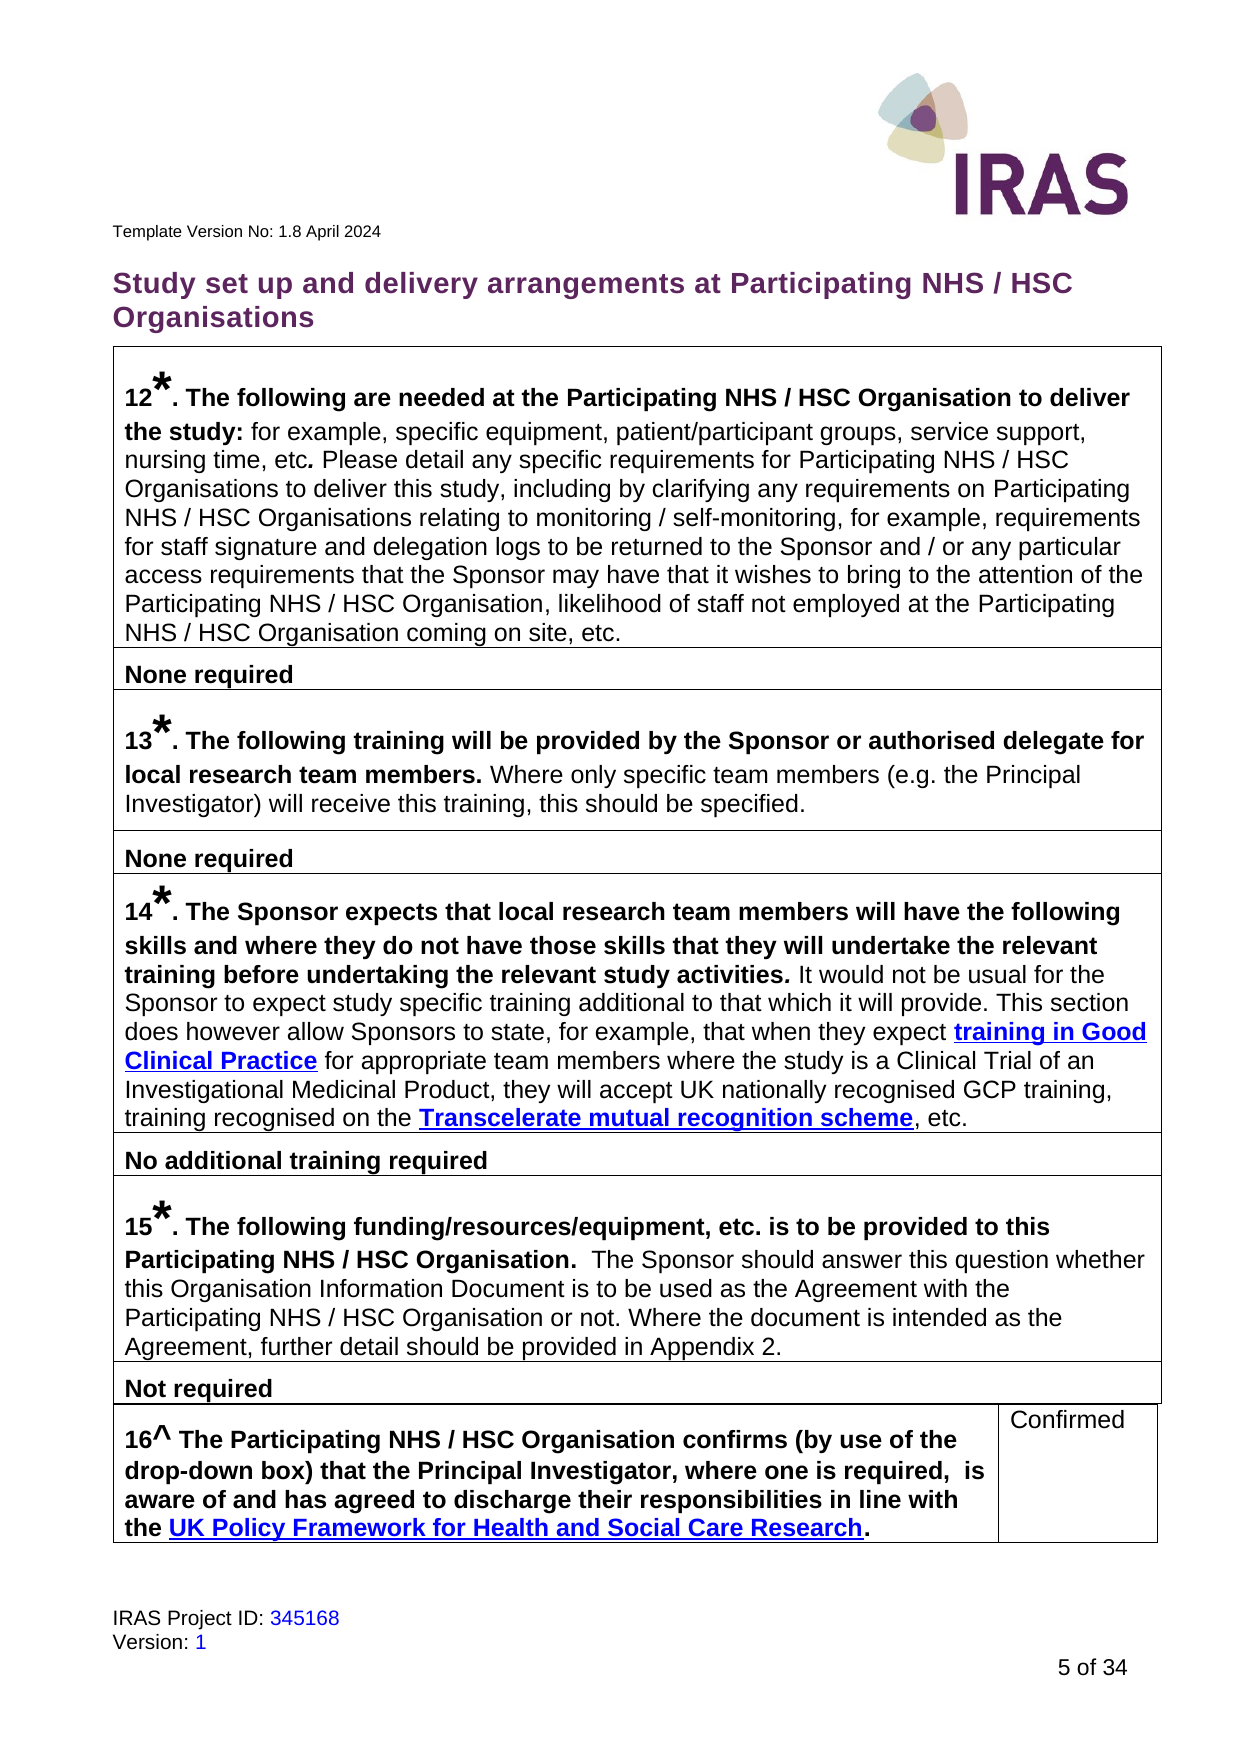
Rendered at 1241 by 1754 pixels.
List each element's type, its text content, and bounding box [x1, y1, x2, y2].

table_header 12*. The following are needed at the Participating NHS / HSC Organisation to deliver the study: for example, specific equipment, patient/participant groups, service support, nursing time, etc. Please detail any specific requirements for Participating NHS / HSC Organisations to deliver this study, including by clarifying any requirements on Participating NHS / HSC Organisations relating to monitoring / self-monitoring, for example, requirements for staff signature and delegation logs to be returned to the Sponsor and / or any particular access requirements that the Sponsor may have that it wishes to bring to the attention of the Participating NHS / HSC Organisation, likelihood of staff not employed at the Participating NHS / HSC Organisation coming on site, etc. [114, 347, 1161, 647]
subtitle Study set up and delivery arrangements at Participating NHS / HSC Organisations [112, 266, 1128, 333]
table_cell [114, 831, 1161, 872]
picture [878, 73, 1128, 222]
table_cell 13*. The following training will be provided by the Sponsor or authorised delegate for local research team members. Where only specific team members (e.g. the Principal Investigator) will receive this training, this should be specified. [114, 690, 1161, 830]
table_cell [114, 1133, 1161, 1174]
table_cell 14*. The Sponsor expects that local research team members will have the following skills and where they do not have those skills that they will undertake the relevant training before undertaking the relevant study activities. It would not be usual for the Sponsor to expect study specific training additional to that which it will provide. This section does however allow Sponsors to state, for example, that when they expect training in Good Clinical Practice for appropriate team members where the study is a Clinical Trial of an Investigational Medicinal Product, they will accept UK nationally recognised GCP training, training recognised on the Transcelerate mutual recognition scheme, etc. [114, 874, 1161, 1132]
table_cell 15*. The following funding/resources/equipment, etc. is to be provided to this Participating NHS / HSC Organisation. The Sponsor should answer this question whether this Organisation Information Document is to be used as the Agreement with the Participating NHS / HSC Organisation or not. Where the document is intended as the Agreement, further detail should be provided in Appendix 2. [114, 1176, 1161, 1361]
table_header 16^ The Participating NHS / HSC Organisation confirms (by use of the drop-down box) that the Principal Investigator, where one is required, is aware of and has agreed to discharge their responsibilities in line with the UK Policy Framework for Health and Social Care Research. [114, 1405, 998, 1542]
